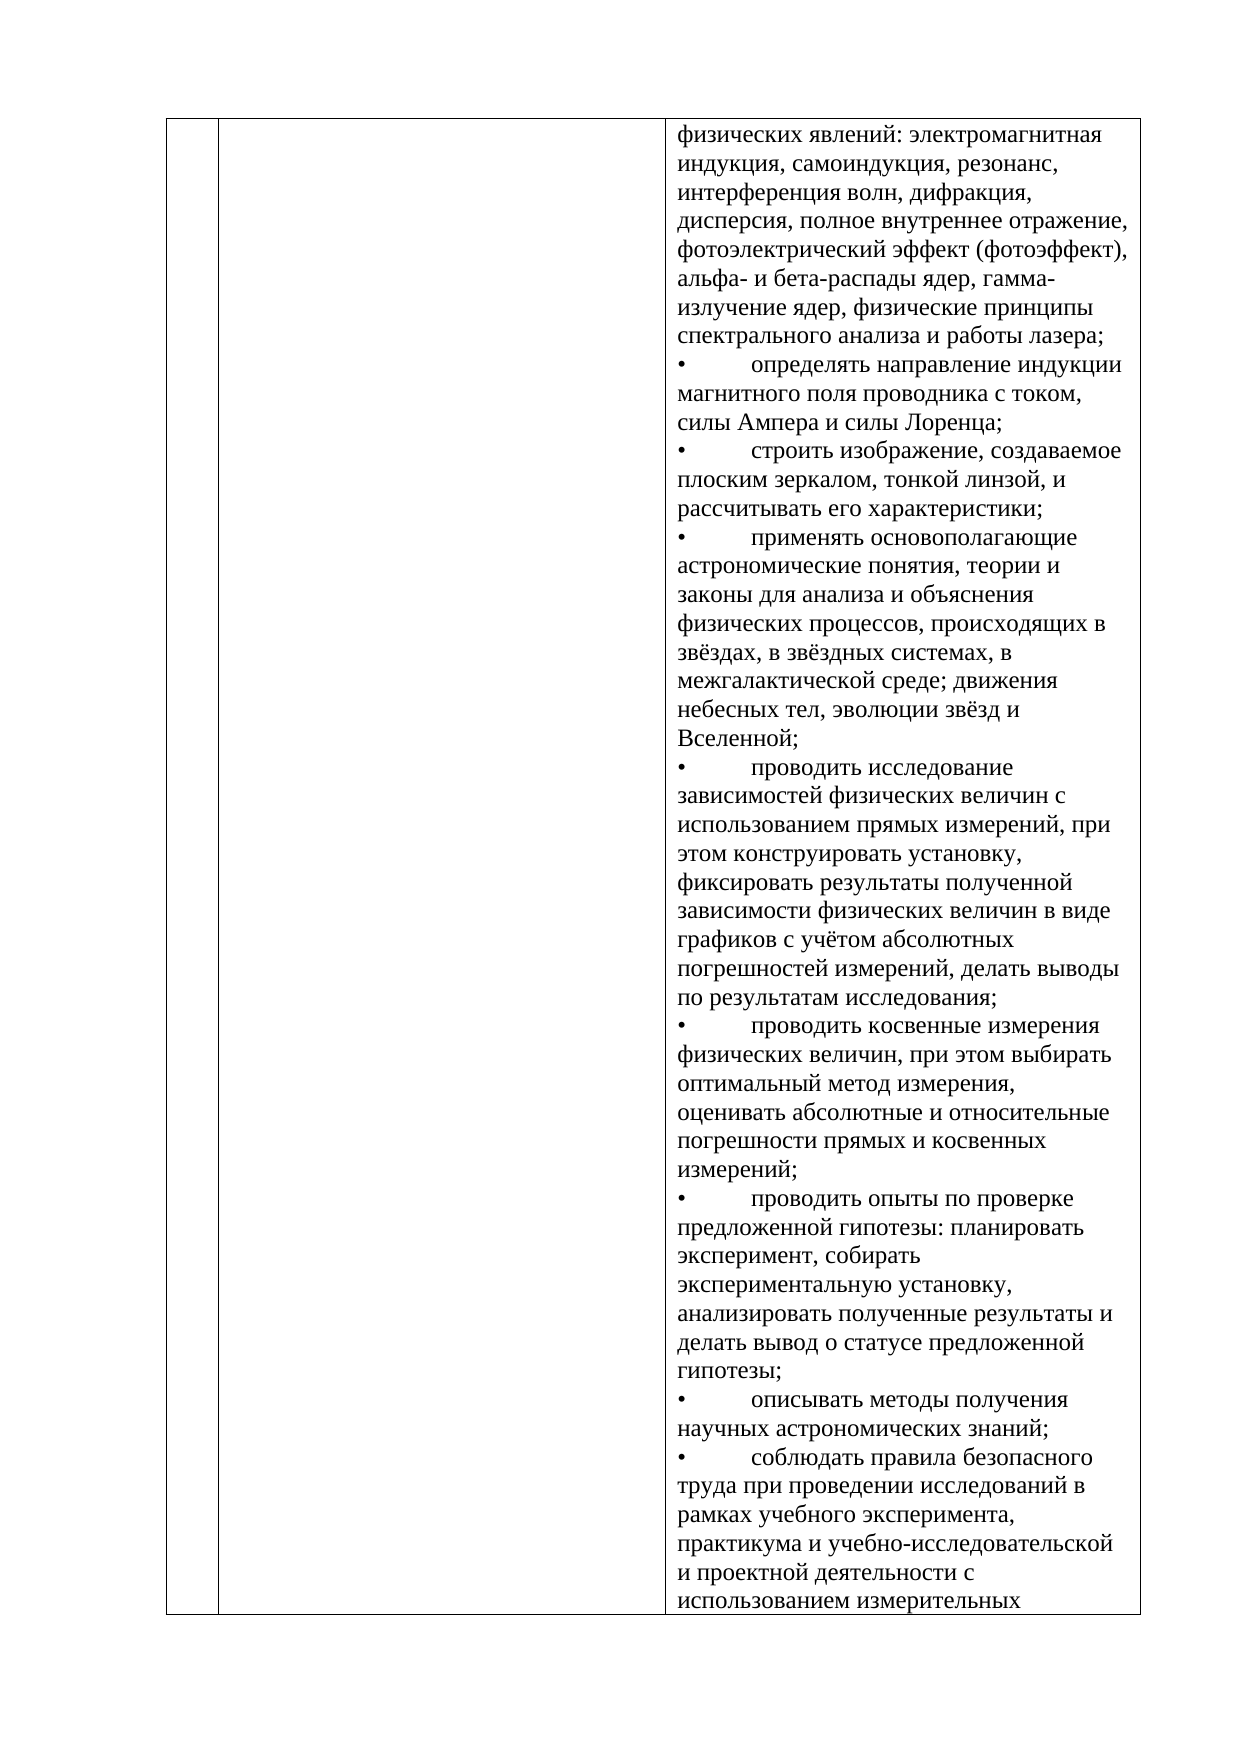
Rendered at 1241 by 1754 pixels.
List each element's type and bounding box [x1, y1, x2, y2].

table_cell [167, 119, 218, 1614]
table_cell [666, 119, 1140, 1614]
table_cell [219, 119, 665, 1614]
